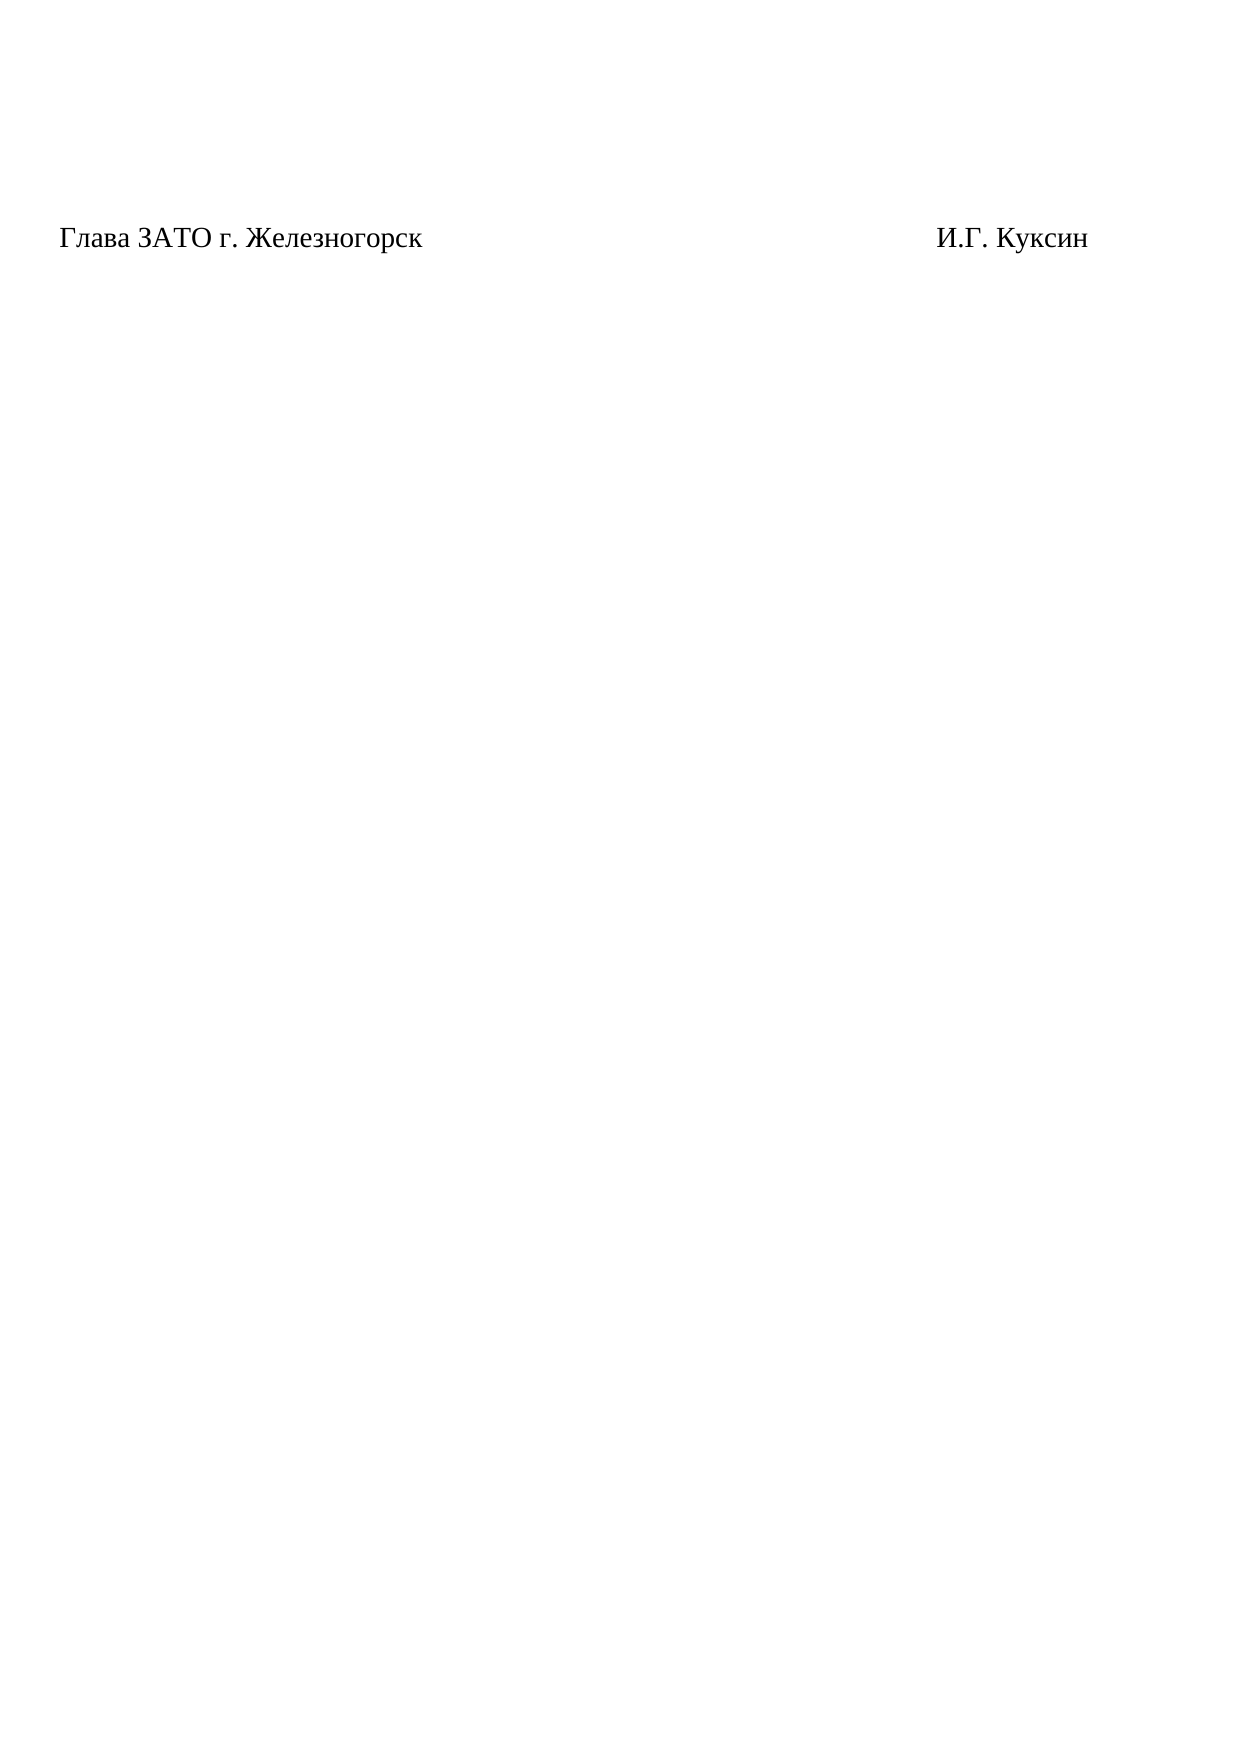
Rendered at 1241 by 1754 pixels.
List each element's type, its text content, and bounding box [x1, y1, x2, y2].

text Глава ЗАТО г. Железногорск И.Г. Куксин [59, 220, 1092, 253]
